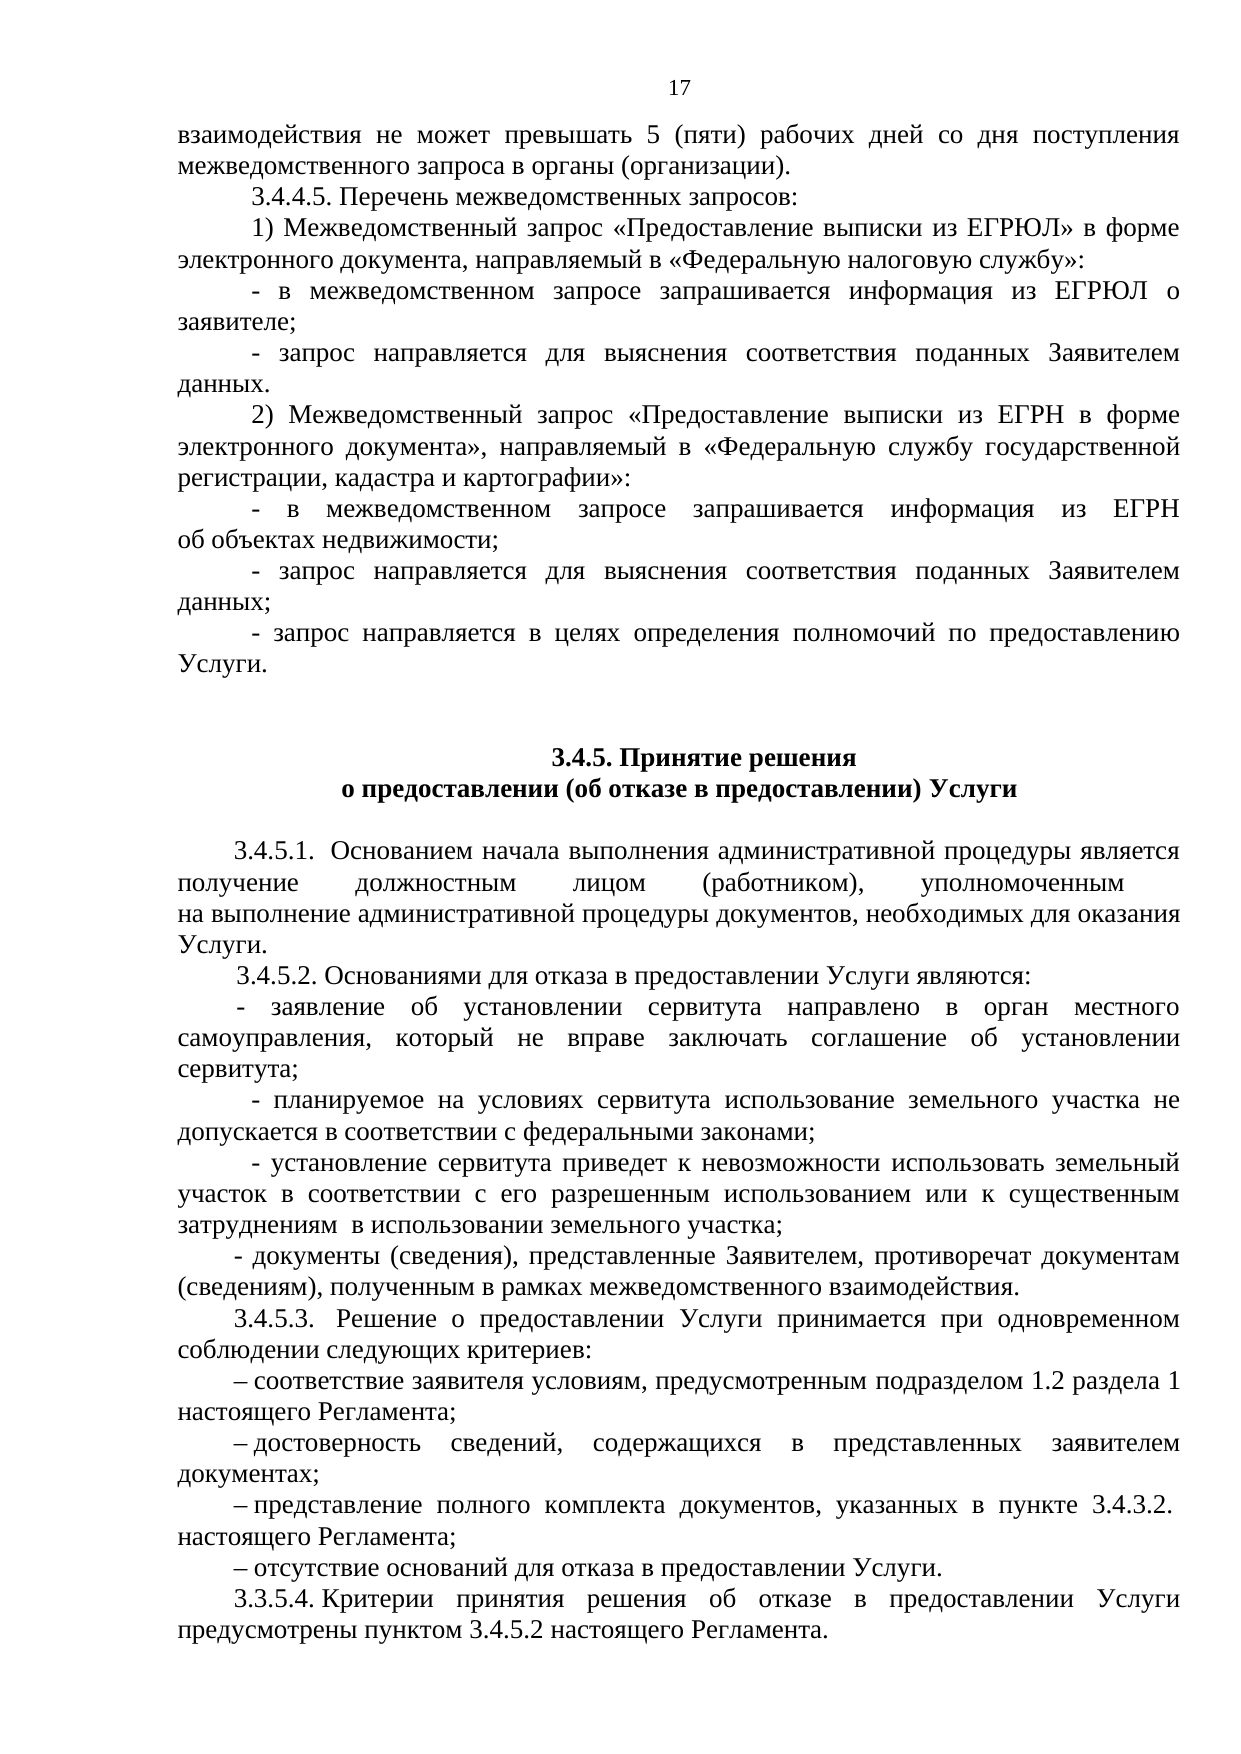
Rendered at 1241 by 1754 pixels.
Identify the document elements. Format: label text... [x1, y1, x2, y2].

text – соответствие заявителя условиям, предусмотренным подразделом 1.2 раздела 1 настоящего Регламента; [177, 1364, 1181, 1426]
text 1) Межведомственный запрос «Предоставление выписки из ЕГРЮЛ» в форме электронного документа, направляемый в «Федеральную налоговую службу»: [177, 212, 1181, 274]
text 3.4.5. Принятие решения о предоставлении (об отказе в предоставлении) Услуги [177, 741, 1181, 803]
text - документы (сведения), представленные Заявителем, противоречат документам (сведениям), полученным в рамках межведомственного взаимодействия. [177, 1239, 1181, 1302]
text 2) Межведомственный запрос «Предоставление выписки из ЕГРН в форме электронного документа», направляемый в «Федеральную службу государственной регистрации, кадастра и картографии»: [177, 398, 1181, 492]
text - заявление об установлении сервитута направлено в орган местного самоуправления, который не вправе заключать соглашение об установлении сервитута; [177, 990, 1181, 1084]
text - запрос направляется в целях определения полномочий по предоставлению Услуги. [177, 616, 1181, 679]
text – отсутствие оснований для отказа в предоставлении Услуги. [177, 1551, 1181, 1582]
text 3.4.5.2. Основаниями для отказа в предоставлении Услуги являются: [177, 959, 1181, 990]
text 3.4.5.1. Основанием начала выполнения административной процедуры является получение должностным лицом (работником), уполномоченным на выполнение административной процедуры документов, необходимых для оказания Услуги. [177, 834, 1181, 959]
text – достоверность сведений, содержащихся в представленных заявителем документах; [177, 1426, 1181, 1488]
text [177, 118, 1181, 180]
text - в межведомственном запросе запрашивается информация из ЕГРН об объектах недвижимости; [177, 492, 1181, 554]
text 3.4.5.3. Решение о предоставлении Услуги принимается при одновременном соблюдении следующих критериев: [177, 1302, 1181, 1364]
text – представление полного комплекта документов, указанных в пункте 3.4.3.2. настоящего Регламента; [177, 1488, 1181, 1551]
text 3.3.5.4. Критерии принятия решения об отказе в предоставлении Услуги предусмотрены пунктом 3.4.5.2 настоящего Регламента. [177, 1582, 1181, 1644]
text 3.4.4.5. Перечень межведомственных запросов: [177, 180, 1181, 212]
text - запрос направляется для выяснения соответствия поданных Заявителем данных; [177, 554, 1181, 616]
text - планируемое на условиях сервитута использование земельного участка не допускается в соответствии с федеральными законами; [177, 1084, 1181, 1146]
text - запрос направляется для выяснения соответствия поданных Заявителем данных. [177, 336, 1181, 398]
text - установление сервитута приведет к невозможности использовать земельный участок в соответствии с его разрешенным использованием или к существенным затруднениям в использовании земельного участка; [177, 1146, 1181, 1239]
text - в межведомственном запросе запрашивается информация из ЕГРЮЛ о заявителе; [177, 274, 1181, 336]
